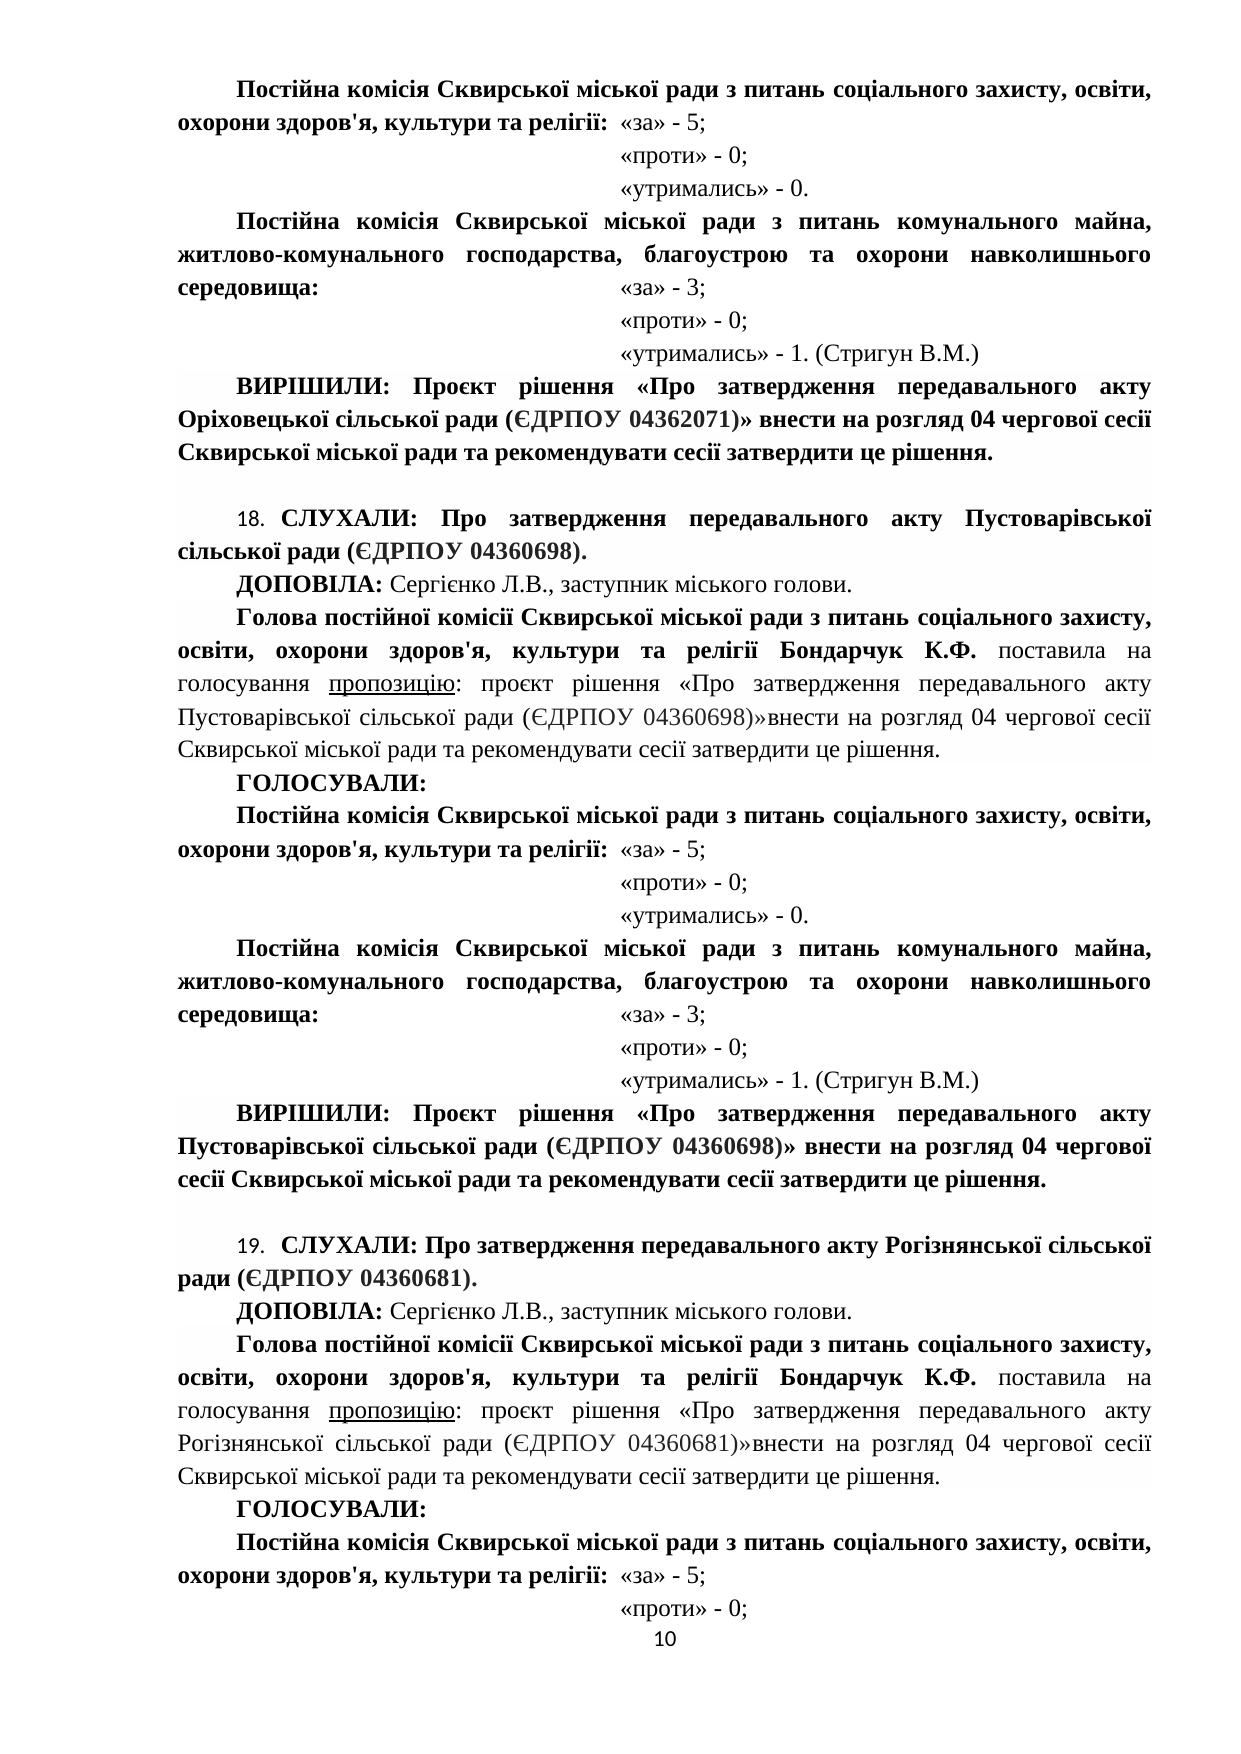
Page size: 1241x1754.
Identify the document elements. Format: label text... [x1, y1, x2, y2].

list СЛУХАЛИ: Про затвердження передавального акту Пустоварівської сільської ради (ЄДРПОУ 04360698). [177, 503, 1152, 565]
list «утримались» - 0. [177, 900, 1152, 928]
list СЛУХАЛИ: Про затвердження передавального акту Рогізнянської сільської ради (ЄДРПОУ 04360681). [177, 1230, 1152, 1292]
text Голова постійної комісії Сквирської міської ради з питань соціального захисту, освіти, охорони здоров'я, культури та релігії Бондарчук К.Ф. поставила на голосування пропозицію: проєкт рішення «Про затвердження передавального акту Пустоварівської сільської ради (ЄДРПОУ 04360698)»внести на розгляд 04 чергової сесії Сквирської міської ради та рекомендувати сесії затвердити це рішення. [177, 602, 1152, 763]
text ВИРІШИЛИ: Проєкт рішення «Про затвердження передавального акту Оріховецької сільської ради (ЄДРПОУ 04362071)» внести на розгляд 04 чергової сесії Сквирської міської ради та рекомендувати сесії затвердити це рішення. [177, 371, 1152, 466]
text ДОПОВІЛА: Сергієнко Л.В., заступник міського голови. [236, 569, 1152, 598]
list «утримались» - 0. [177, 173, 1152, 202]
text ДОПОВІЛА: Сергієнко Л.В., заступник міського голови. [236, 1296, 1152, 1325]
text ВИРІШИЛИ: Проєкт рішення «Про затвердження передавального акту Пустоварівської сільської ради (ЄДРПОУ 04360698)» внести на розгляд 04 чергової сесії Сквирської міської ради та рекомендувати сесії затвердити це рішення. [177, 1098, 1152, 1193]
list ГОЛОСУВАЛИ: [177, 1494, 1152, 1523]
list «проти» - 0; [177, 1593, 1152, 1622]
list «проти» - 0; [177, 867, 1152, 895]
text Голова постійної комісії Сквирської міської ради з питань соціального захисту, освіти, охорони здоров'я, культури та релігії Бондарчук К.Ф. поставила на голосування пропозицію: проєкт рішення «Про затвердження передавального акту Рогізнянської сільської ради (ЄДРПОУ 04360681)»внести на розгляд 04 чергової сесії Сквирської міської ради та рекомендувати сесії затвердити це рішення. [177, 1329, 1152, 1490]
list «проти» - 0; [177, 305, 1152, 334]
text Постійна комісія Сквирської міської ради з питань комунального майна, житлово-комунального господарства, благоустрою та охорони навколишнього середовища: «за» - 3; [177, 206, 1152, 301]
text Постійна комісія Сквирської міської ради з питань соціального захисту, освіти, охорони здоров'я, культури та релігії: «за» - 5; [177, 801, 1152, 862]
text Постійна комісія Сквирської міської ради з питань соціального захисту, освіти, охорони здоров'я, культури та релігії: «за» - 5; [177, 74, 1152, 136]
list «проти» - 0; [177, 1032, 1152, 1061]
list «проти» - 0; [177, 140, 1152, 169]
text Постійна комісія Сквирської міської ради з питань комунального майна, житлово-комунального господарства, благоустрою та охорони навколишнього середовища: «за» - 3; [177, 933, 1152, 1027]
list «утримались» - 1. (Стригун В.М.) [177, 1065, 1152, 1093]
text Постійна комісія Сквирської міської ради з питань соціального захисту, освіти, охорони здоров'я, культури та релігії: «за» - 5; [177, 1527, 1152, 1589]
list «утримались» - 1. (Стригун В.М.) [177, 338, 1152, 367]
list ГОЛОСУВАЛИ: [177, 768, 1152, 796]
